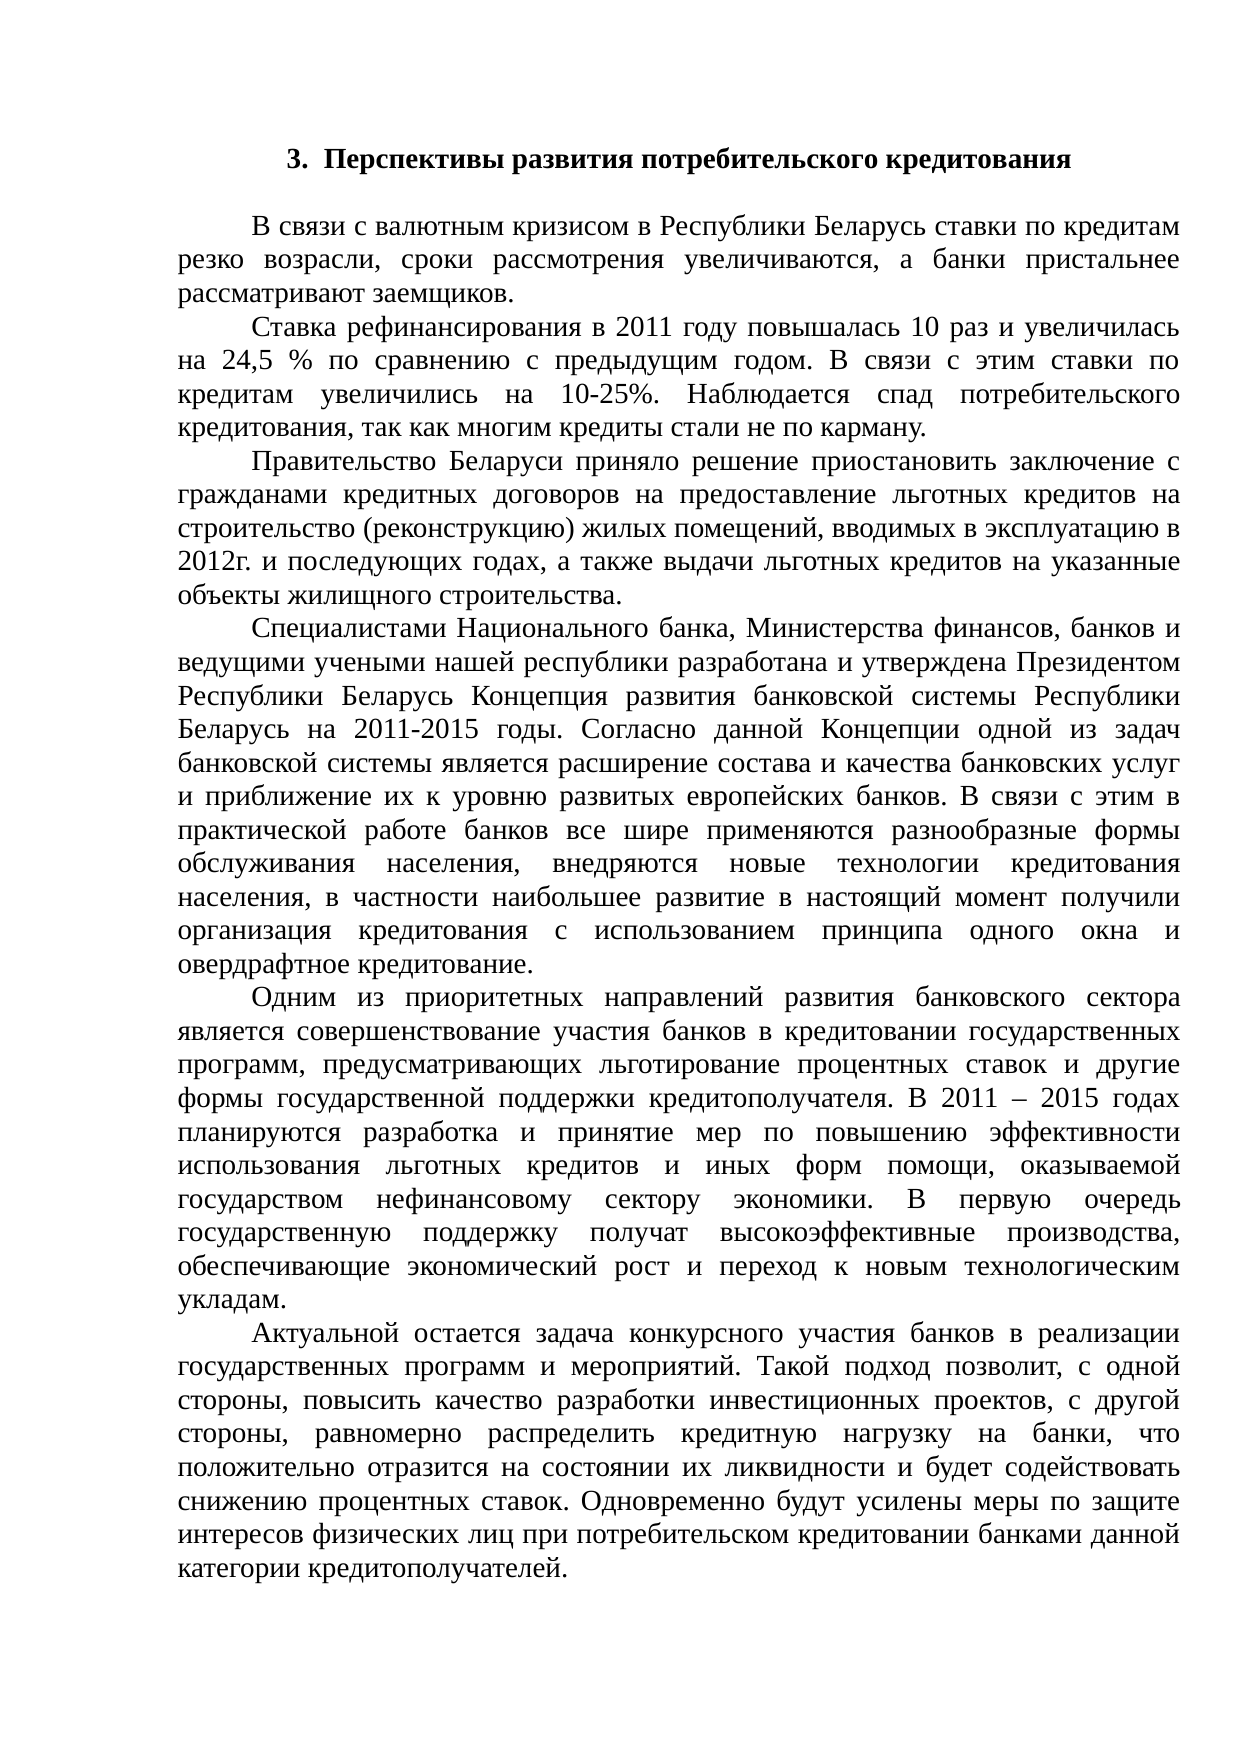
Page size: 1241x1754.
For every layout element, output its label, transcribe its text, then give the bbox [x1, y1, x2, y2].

subtitle Правительство Беларуси приняло решение приостановить заключение с гражданами кредитных договоров на предоставление льготных кредитов на строительство (реконструкцию) жилых помещений, вводимых в эксплуатацию в 2012г. и последующих годах, а также выдачи льготных кредитов на указанные объекты жилищного строительства. [177, 443, 1181, 611]
subtitle Ставка рефинансирования в 2011 году повышалась 10 раз и увеличилась на 24,5 % по сравнению с предыдущим годом. В связи с этим ставки по кредитам увеличились на 10-25%. Наблюдается спад потребительского кредитования, так как многим кредиты стали не по карману. [177, 309, 1181, 443]
subtitle В связи с валютным кризисом в Республики Беларусь ставки по кредитам резко возрасли, сроки рассмотрения увеличиваются, а банки пристальнее рассматривают заемщиков. [177, 208, 1181, 309]
subtitle Актуальной остается задача конкурсного участия банков в реализации государственных программ и мероприятий. Такой подход позволит, с одной стороны, повысить качество разработки инвестиционных проектов, с другой стороны, равномерно распределить кредитную нагрузку на банки, что положительно отразится на состоянии их ликвидности и будет содействовать снижению процентных ставок. Одновременно будут усилены меры по защите интересов физических лиц при потребительском кредитовании банками данной категории кредитополучателей. [177, 1315, 1181, 1583]
list Перспективы развития потребительского кредитования [177, 141, 1181, 174]
subtitle Одним из приоритетных направлений развития банковского сектора является совершенствование участия банков в кредитовании государственных программ, предусматривающих льготирование процентных ставок и другие формы государственной поддержки кредитополучателя. В 2011 – 2015 годах планируются разработка и принятие мер по повышению эффективности использования льготных кредитов и иных форм помощи, оказываемой государством нефинансовому сектору экономики. В первую очередь государственную поддержку получат высокоэффективные производства, обеспечивающие экономический рост и переход к новым технологическим укладам. [177, 979, 1181, 1315]
subtitle Специалистами Национального банка, Министерства финансов, банков и ведущими учеными нашей республики разработана и утверждена Президентом Республики Беларусь Концепция развития банковской системы Республики Беларусь на 2011-2015 годы. Согласно данной Концепции одной из задач банковской системы является расширение состава и качества банковских услуг и приближение их к уровню развитых европейских банков. В связи с этим в практической работе банков все шире применяются разнообразные формы обслуживания населения, внедряются новые технологии кредитования населения, в частности наибольшее развитие в настоящий момент получили организация кредитования с использованием принципа одного окна и овердрафтное кредитование. [177, 611, 1181, 979]
